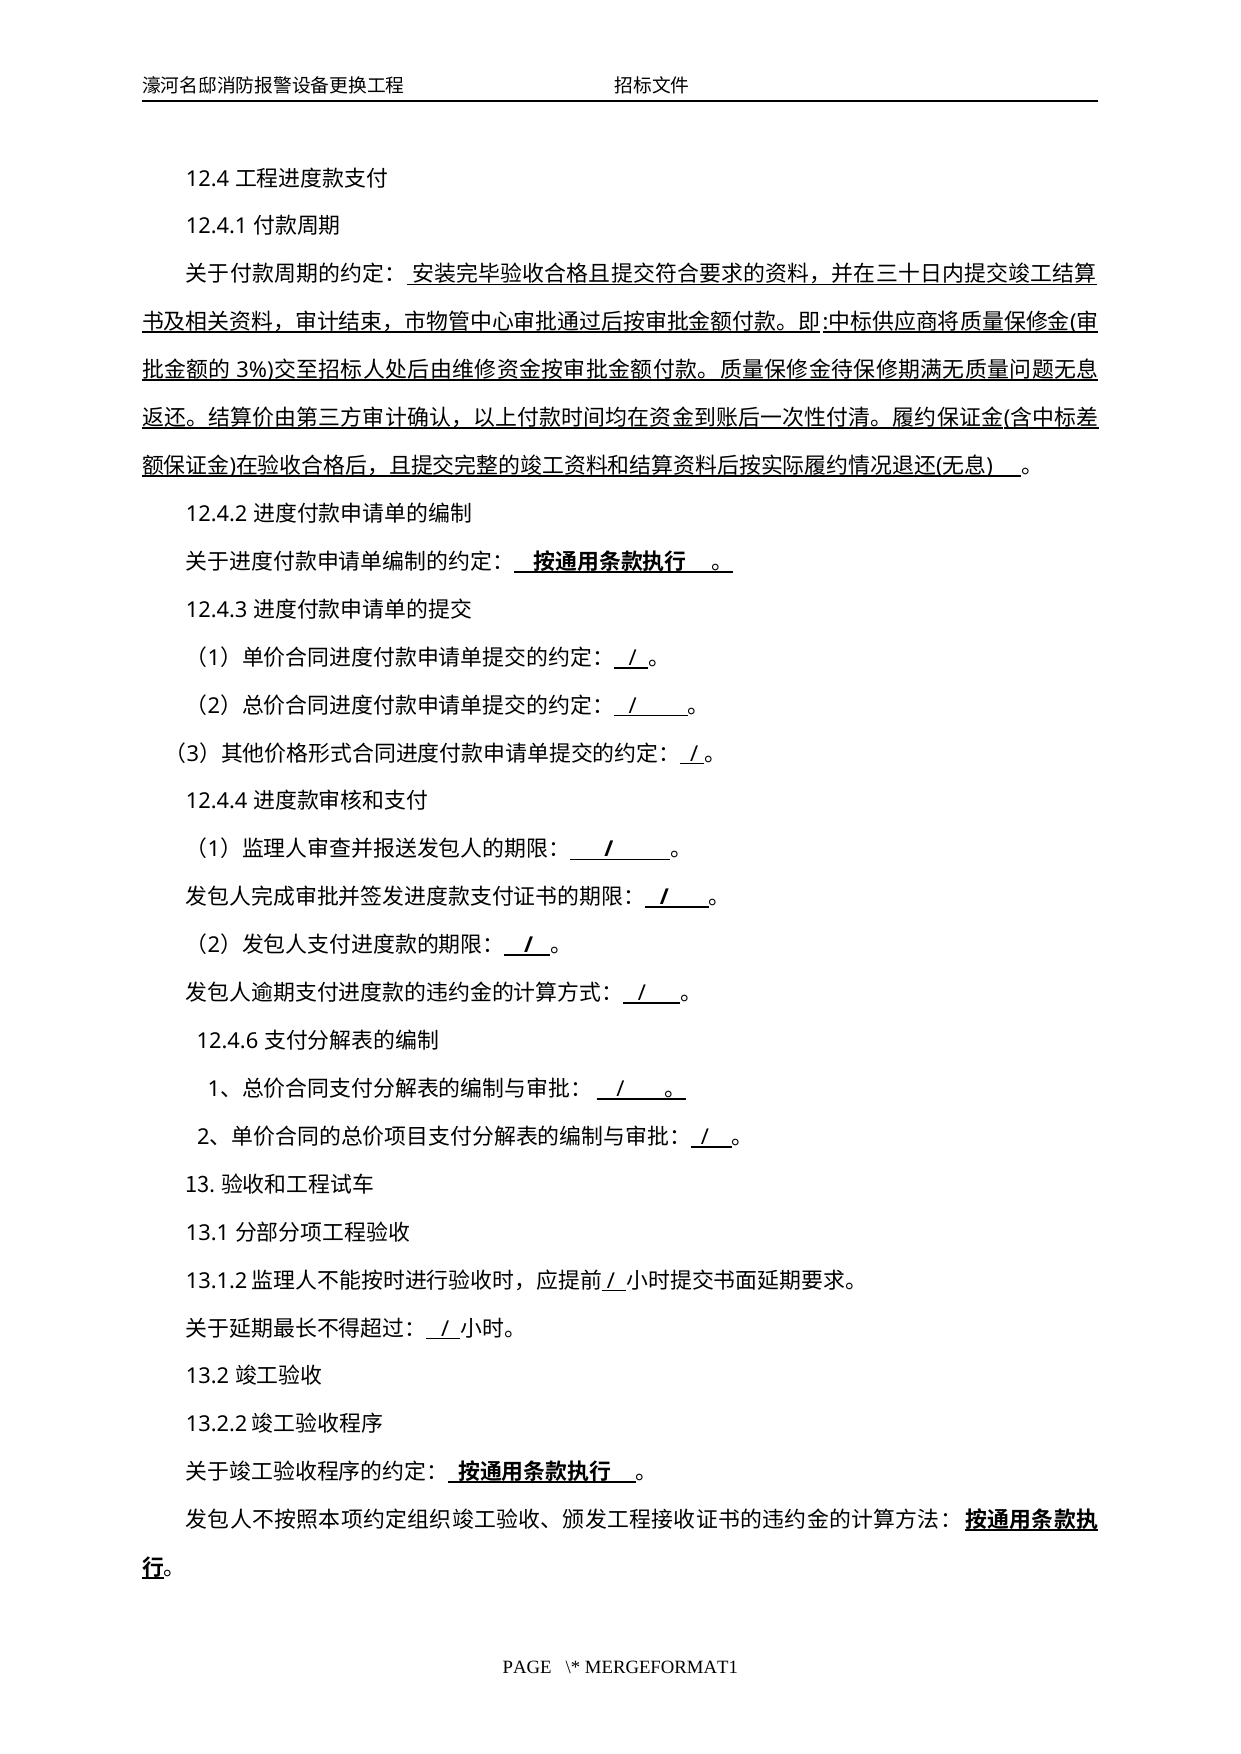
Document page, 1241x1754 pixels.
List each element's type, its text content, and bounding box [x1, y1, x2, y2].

text 12.4.6 支付分解表的编制 [142, 1010, 1098, 1058]
text 12.4 工程进度款支付 [142, 148, 1098, 196]
text 12.4.1 付款周期 [142, 196, 1098, 243]
text （1）单价合同进度付款申请单提交的约定： / 。 [142, 627, 1098, 675]
text 关于付款周期的约定： 安装完毕验收合格且提交符合要求的资料，并在三十日内提交竣工结算书及相关资料，审计结束，市物管中心审批通过后按审批金额付款。即:中标供应商将质量保修金(审批金额的 3%)交至招标人处后由维修资金按审批金额付款。质量保修金待保修期满无质量问题无息返还。结算价由第三方审计确认，以上付款时间均在资金到账后一次性付清。履约保证金(含中标差额保证金)在验收合格后，且提交完整的竣工资料和结算资料后按实际履约情况退还(无息) 。 [142, 243, 1098, 379]
text 12.4.2 进度付款申请单的编制 [142, 483, 1098, 531]
text 发包人不按照本项约定组织竣工验收、颁发工程接收证书的违约金的计算方法：按通用条款执行。 [142, 1489, 1098, 1585]
text 发包人逾期支付进度款的违约金的计算方式： / 。 [142, 962, 1098, 1010]
text （2）总价合同进度付款申请单提交的约定： / 。 [142, 675, 1098, 723]
text 关于付款周期的约定： 安装完毕验收合格且提交符合要求的资料，并在三十日内提交竣工结算书及相关资料，审计结束，市物管中心审批通过后按审批金额付款。即:中标供应商将质量保修金(审批金额的 3%)交至招标人处后由维修资金按审批金额付款。质量保修金待保修期满无质量问题无息返还。结算价由第三方审计确认，以上付款时间均在资金到账后一次性付清。履约保证金(含中标差额保证金)在验收合格后，且提交完整的竣工资料和结算资料后按实际履约情况退还(无息) 。 [142, 381, 1098, 427]
text （2）发包人支付进度款的期限： / 。 [142, 914, 1098, 962]
text 13.1 分部分项工程验收 [142, 1202, 1098, 1250]
text 13. 验收和工程试车 [142, 1154, 1098, 1202]
text 关于延期最长不得超过： / 小时。 [142, 1298, 1098, 1346]
text 1、总价合同支付分解表的编制与审批： / 。 [142, 1058, 1098, 1106]
text 13.1.2监理人不能按时进行验收时，应提前 / 小时提交书面延期要求。 [142, 1250, 1098, 1298]
text 12.4.4 进度款审核和支付 [142, 771, 1098, 818]
text （3）其他价格形式合同进度付款申请单提交的约定： / 。 [142, 723, 1098, 771]
text （1）监理人审查并报送发包人的期限： / 。 [142, 818, 1098, 866]
text 2、单价合同的总价项目支付分解表的编制与审批： / 。 [142, 1106, 1098, 1154]
text 12.4.3 进度付款申请单的提交 [142, 579, 1098, 627]
text 关于竣工验收程序的约定： 按通用条款执行 。 [142, 1441, 1098, 1489]
text 关于付款周期的约定： 安装完毕验收合格且提交符合要求的资料，并在三十日内提交竣工结算书及相关资料，审计结束，市物管中心审批通过后按审批金额付款。即:中标供应商将质量保修金(审批金额的 3%)交至招标人处后由维修资金按审批金额付款。质量保修金待保修期满无质量问题无息返还。结算价由第三方审计确认，以上付款时间均在资金到账后一次性付清。履约保证金(含中标差额保证金)在验收合格后，且提交完整的竣工资料和结算资料后按实际履约情况退还(无息) 。 [142, 428, 1098, 483]
text 发包人完成审批并签发进度款支付证书的期限： / 。 [142, 866, 1098, 914]
text 关于进度付款申请单编制的约定： 按通用条款执行 。 [142, 531, 1098, 579]
text 13.2.2竣工验收程序 [142, 1393, 1098, 1441]
text 13.2 竣工验收 [142, 1346, 1098, 1393]
